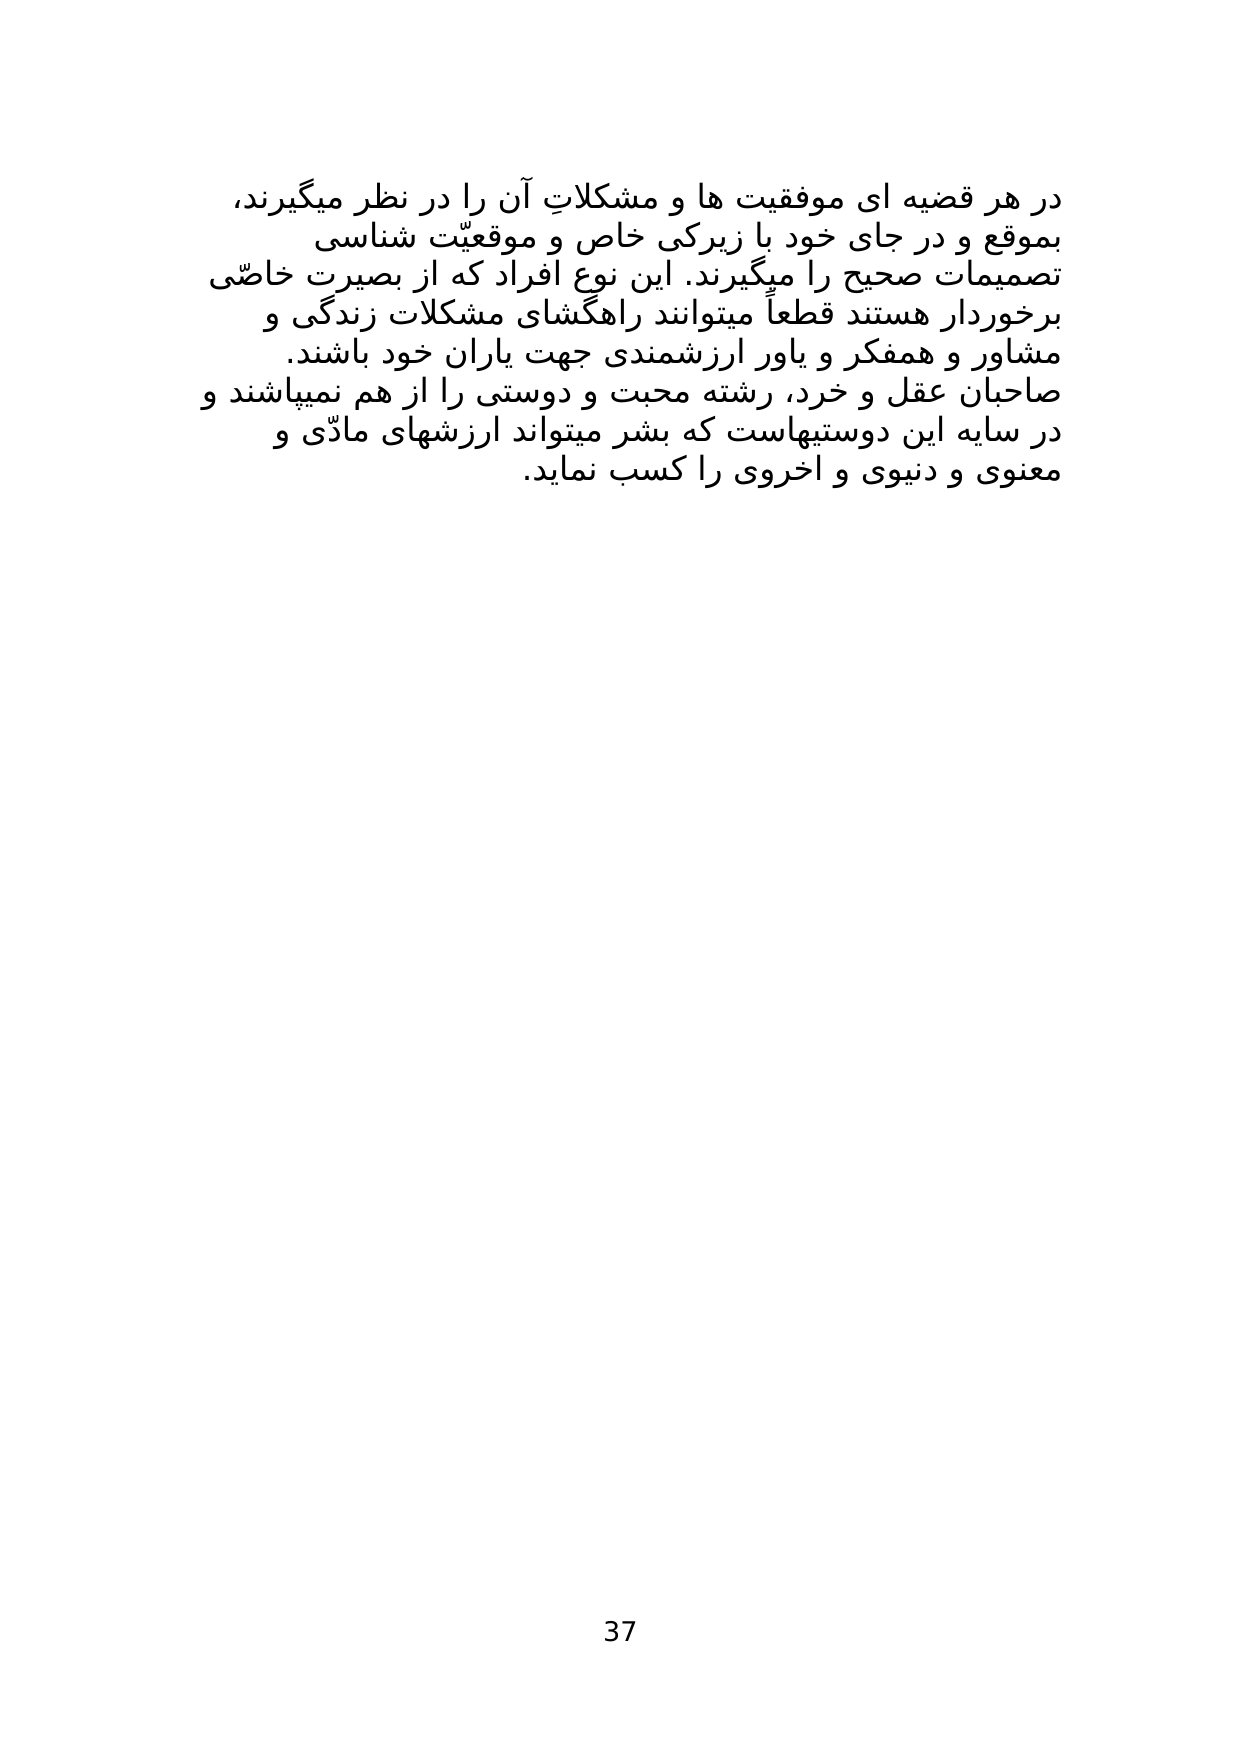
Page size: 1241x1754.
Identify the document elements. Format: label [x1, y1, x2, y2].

text [177, 177, 1063, 488]
